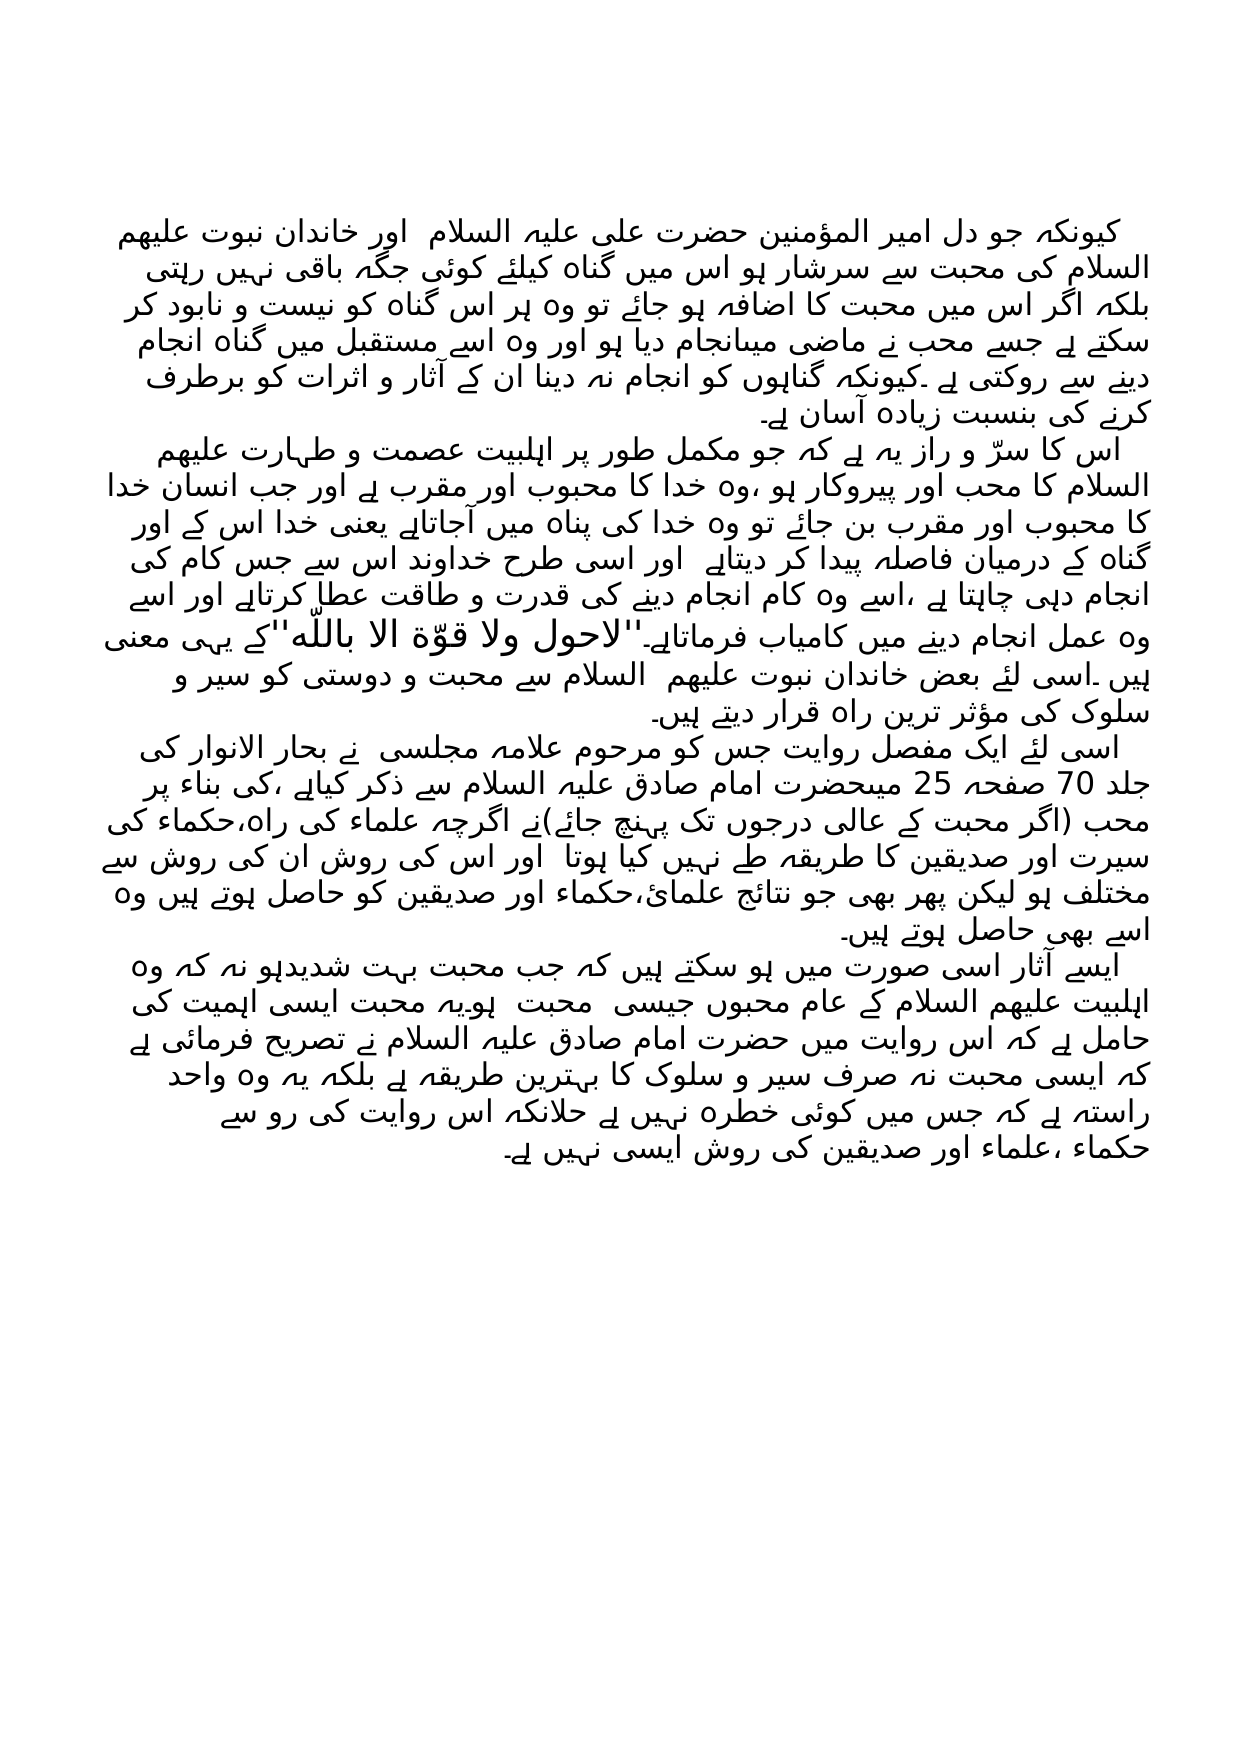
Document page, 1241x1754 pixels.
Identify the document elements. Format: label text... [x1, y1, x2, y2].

text ایسے آثار اسی صورت میں ہو سکتے ہیں کہ جب محبت بہت شدیدہو نہ کہ وہ اہلبیت علیھم السلام کے عام محبوں جیسی محبت ہو۔یہ محبت ایسی اہمیت کی حامل ہے کہ اس روایت میں حضرت امام صادق علیہ السلام نے تصریح فرمائی ہے کہ ایسی محبت نہ صرف سیر و سلوک کا بہترین طریقہ ہے بلکہ یہ وہ واحد راستہ ہے کہ جس میں کوئی خطرہ نہیں ہے حلانکہ اس روایت کی رو سے حکماء ،علماء اور صدیقین کی روش ایسی نہیں ہے۔ [89, 947, 1152, 1166]
text اس کا سرّ و راز یہ ہے کہ جو مکمل طور پر اہلبیت عصمت و طہارت علیھم السلام کا محب اور پیروکار ہو ،وہ خدا کا محبوب اور مقرب ہے اور جب انسان خدا کا محبوب اور مقرب بن جائے تو وہ خدا کی پناہ میں آجاتاہے یعنی خدا اس کے اور گناہ کے درمیان فاصلہ پیدا کر دیتاہے اور اسی طرح خداوند اس سے جس کام کی انجام دہی چاہتا ہے ،اسے وہ کام انجام دینے کی قدرت و طاقت عطا کرتاہے اور اسے وہ عمل انجام دینے میں کامیاب فرماتاہے۔''لاحول ولا قوّة الا باللّه''کے یہی معنی ہیں ۔اسی لئے بعض خاندان نبوت علیھم السلام سے محبت و دوستی کو سیر و سلوک کی مؤثر ترین راہ قرار دیتے ہیں۔ [89, 431, 1152, 729]
text کیونکہ جو دل امیر المؤمنین حضرت علی علیہ السلام اور خاندان نبوت علیھم السلام کی محبت سے سرشار ہو اس میں گناہ کیلئے کوئی جگہ باقی نہیں رہتی بلکہ اگر اس میں محبت کا اضافہ ہو جائے تو وہ ہر اس گناہ کو نیست و نابود کر سکتے ہے جسے محب نے ماضی میںانجام دیا ہو اور وہ اسے مستقبل میں گناہ انجام دینے سے روکتی ہے ۔کیونکہ گناہوں کو انجام نہ دینا ان کے آثار و اثرات کو برطرف کرنے کی بنسبت زیادہ آسان ہے۔ [89, 213, 1152, 431]
text اسی لئے ایک مفصل روایت جس کو مرحوم علامہ مجلسی نے بحار الانوار کی جلد 70 صفحہ 25 میںحضرت امام صادق علیہ السلام سے ذکر کیاہے ،کی بناء پر محب (اگر محبت کے عالی درجوں تک پہنچ جائے)نے اگرچہ علماء کی راہ،حکماء کی سیرت اور صدیقین کا طریقہ طے نہیں کیا ہوتا اور اس کی روش ان کی روش سے مختلف ہو لیکن پھر بھی جو نتائج علمائ،حکماء اور صدیقین کو حاصل ہوتے ہیں وہ اسے بھی حاصل ہوتے ہیں۔ [89, 729, 1152, 947]
